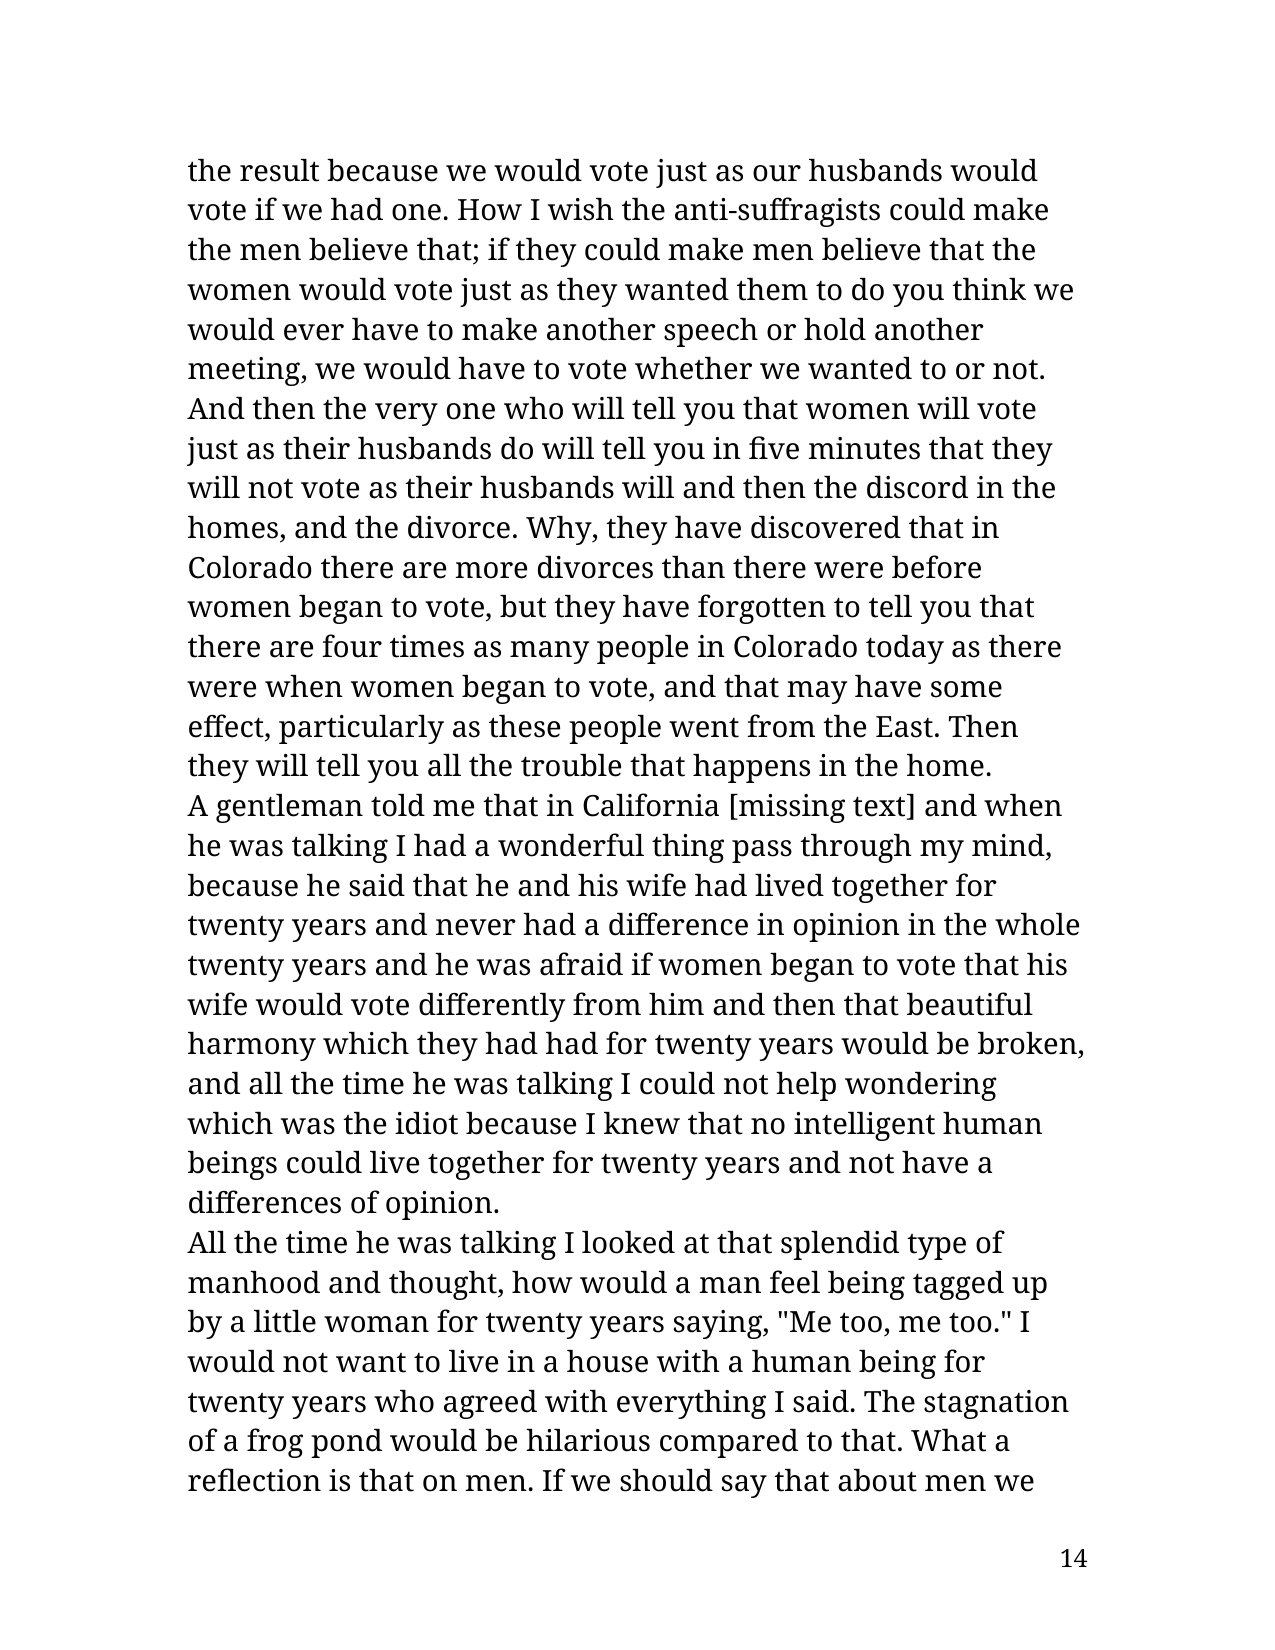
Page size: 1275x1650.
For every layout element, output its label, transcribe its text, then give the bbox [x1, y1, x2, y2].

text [187, 1222, 1087, 1500]
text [187, 150, 1087, 388]
text And then the very one who will tell you that women will vote just as their husbands do will tell you in five minutes that they will not vote as their husbands will and then the discord in the homes, and the divorce. Why, they have discovered that in Colorado there are more divorces than there were before women began to vote, but they have forgotten to tell you that there are four times as many people in Colorado today as there were when women began to vote, and that may have some effect, particularly as these people went from the East. Then they will tell you all the trouble that happens in the home. [187, 388, 1087, 785]
text A gentleman told me that in California [missing text] and when he was talking I had a wonderful thing pass through my mind, because he said that he and his wife had lived together for twenty years and never had a difference in opinion in the whole twenty years and he was afraid if women began to vote that his wife would vote differently from him and then that beautiful harmony which they had had for twenty years would be broken, and all the time he was talking I could not help wondering which was the idiot because I knew that no intelligent human beings could live together for twenty years and not have a differences of opinion. [187, 785, 1087, 1222]
